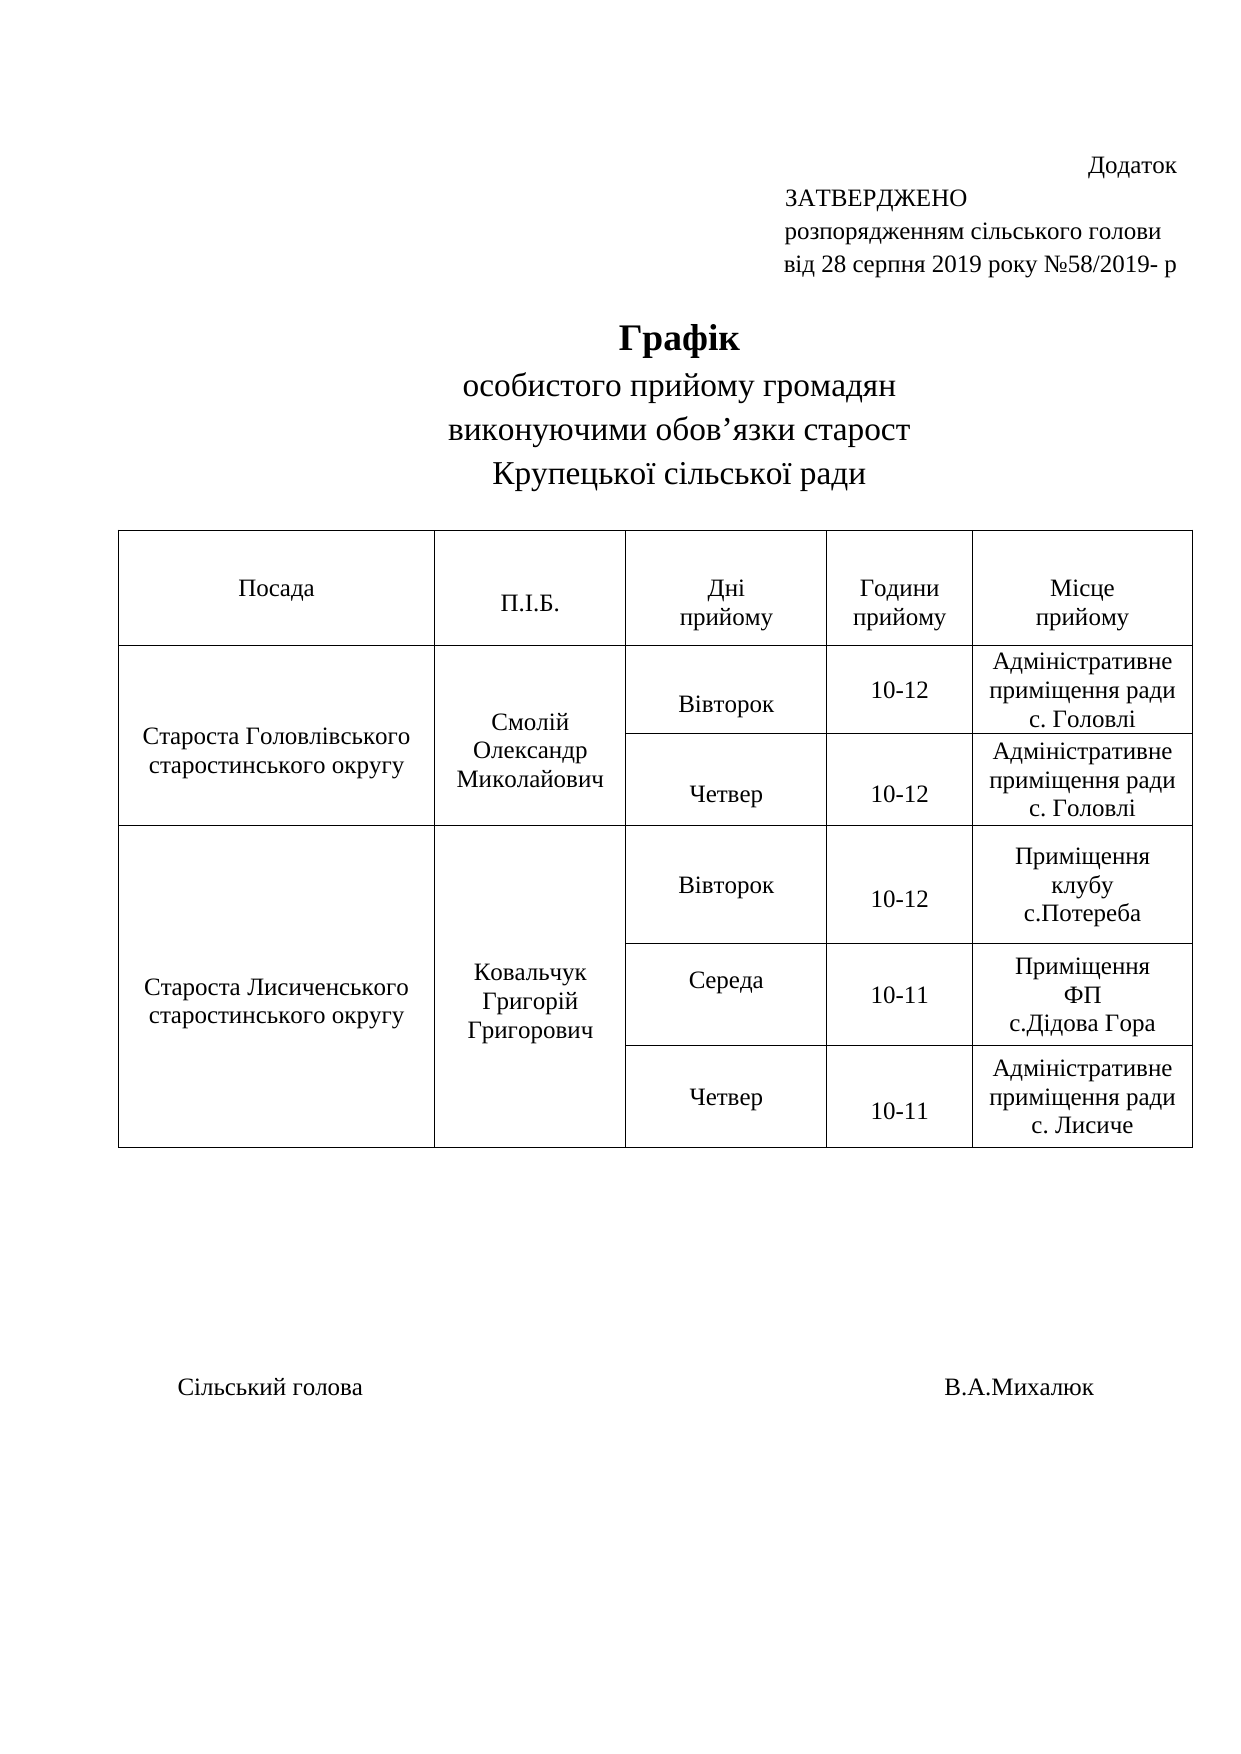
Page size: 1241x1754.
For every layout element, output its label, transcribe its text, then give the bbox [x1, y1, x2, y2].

text Сільський голова В.А.Михалюк [177, 1372, 1181, 1401]
table_cell Ковальчук Григорій Григорович [435, 826, 625, 1147]
table_cell Староста Лисиченського старостинського округу [119, 826, 434, 1147]
text Додаток [177, 150, 1181, 179]
table_cell Середа [626, 944, 826, 1045]
table_cell Приміщення ФП с.Дідова Гора [973, 944, 1192, 1045]
table_cell Адміністративне приміщення ради с. Головлі [973, 734, 1192, 824]
table_cell Смолій Олександр Миколайович [435, 646, 625, 824]
text особистого прийому громадян [177, 365, 1181, 403]
table_header Дні прийому [626, 531, 826, 645]
text Крупецької сільської ради [177, 453, 1181, 492]
table_header Місце прийому [973, 531, 1192, 645]
text Графік [177, 316, 1181, 359]
text розпорядженням сільського голови [177, 216, 1181, 245]
table_cell Староста Головлівського старостинського округу [119, 646, 434, 824]
table_cell 10-12 [827, 734, 972, 824]
table_cell 10-11 [827, 1046, 972, 1147]
table_cell 10-11 [827, 944, 972, 1045]
table_cell Четвер [626, 734, 826, 824]
text ЗАТВЕРДЖЕНО [177, 183, 1181, 212]
table_cell Приміщення клубу с.Потереба [973, 826, 1192, 943]
table_header П.І.Б. [435, 531, 625, 645]
table_cell 10-12 [827, 826, 972, 943]
table_cell Адміністративне приміщення ради с. Лисиче [973, 1046, 1192, 1147]
table_cell Четвер [626, 1046, 826, 1147]
table_header Посада [119, 531, 434, 645]
table_cell 10-12 [827, 646, 972, 733]
table_cell Адміністративне приміщення ради с. Головлі [973, 646, 1192, 733]
table_cell Вівторок [626, 646, 826, 733]
text від 28 серпня 2019 року №58/2019- р [177, 249, 1181, 278]
text виконуючими обов’язки старост [177, 409, 1181, 447]
table_cell Вівторок [626, 826, 826, 943]
table_header Години прийому [827, 531, 972, 645]
